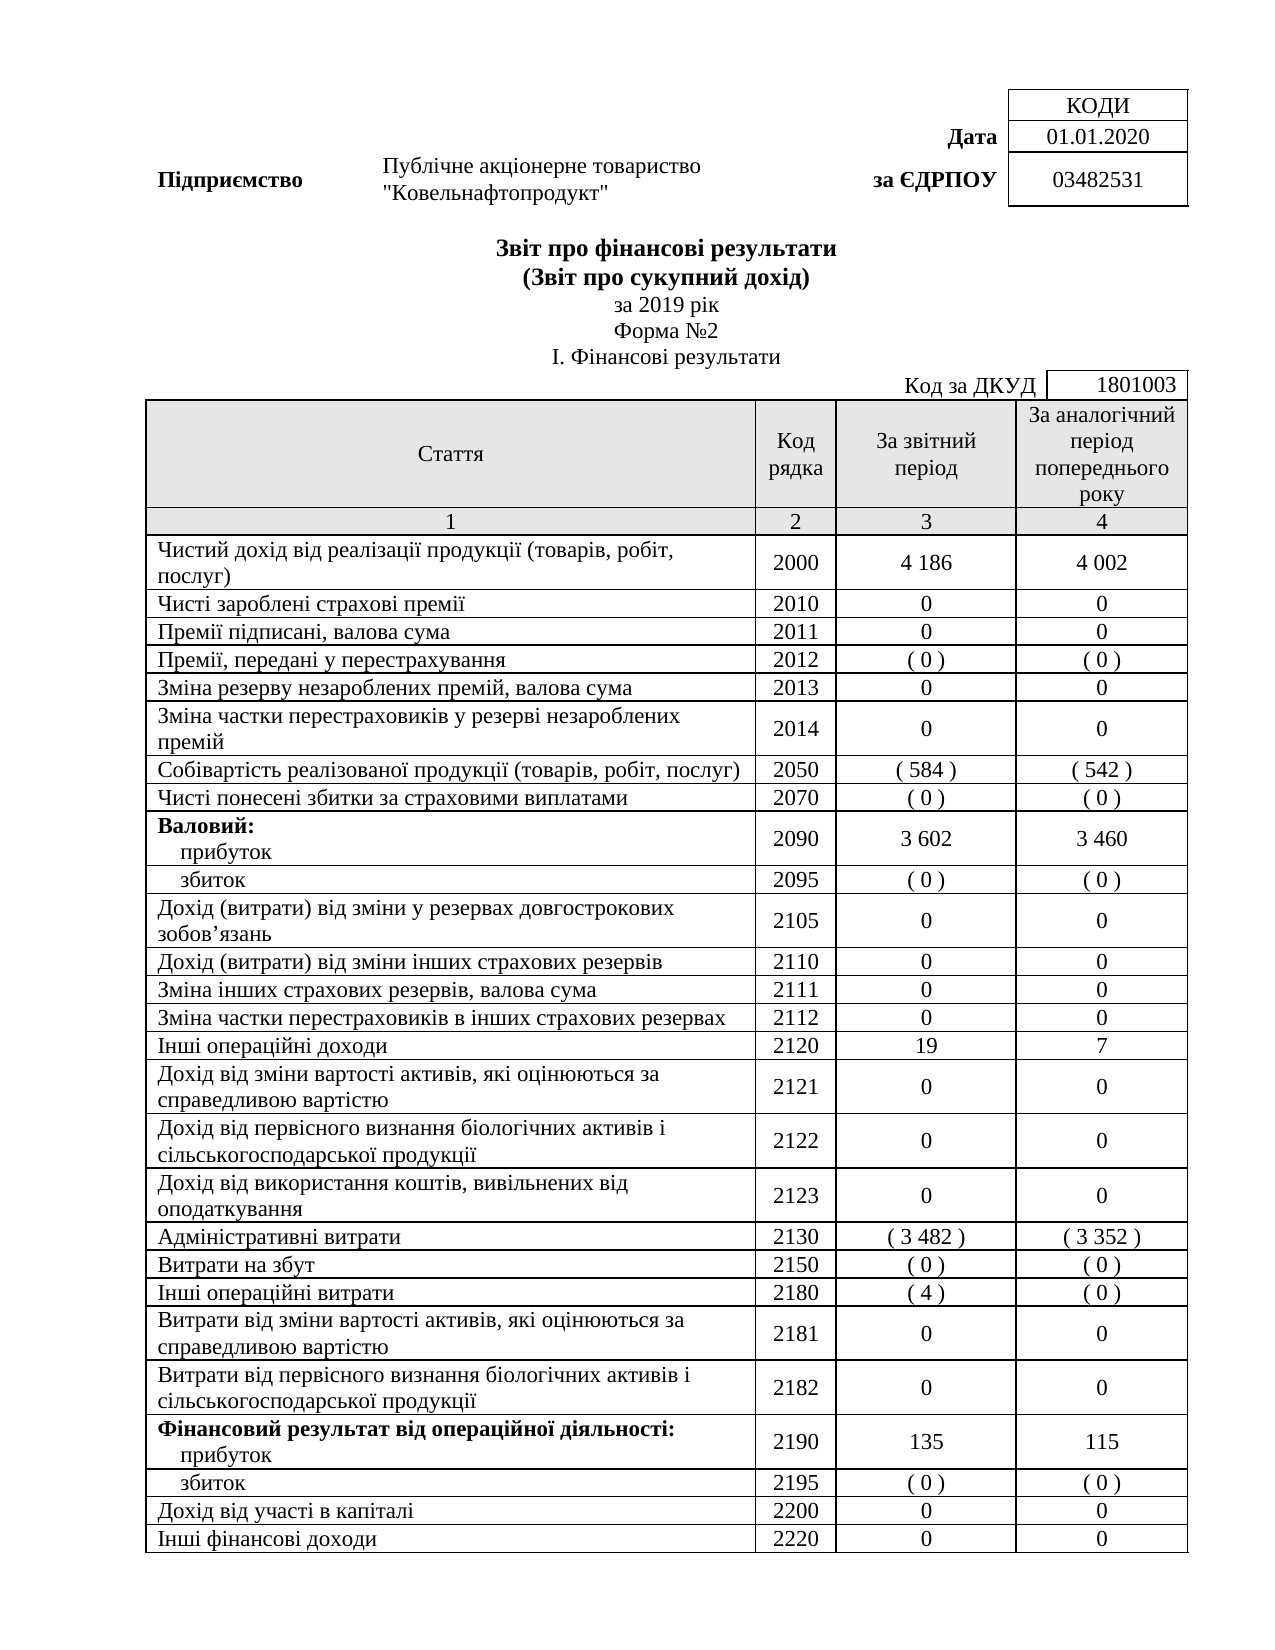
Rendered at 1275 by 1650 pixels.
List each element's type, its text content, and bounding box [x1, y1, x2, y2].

text Форма №2 [146, 317, 1186, 343]
text (Звіт про сукупний дохід) [146, 262, 1186, 291]
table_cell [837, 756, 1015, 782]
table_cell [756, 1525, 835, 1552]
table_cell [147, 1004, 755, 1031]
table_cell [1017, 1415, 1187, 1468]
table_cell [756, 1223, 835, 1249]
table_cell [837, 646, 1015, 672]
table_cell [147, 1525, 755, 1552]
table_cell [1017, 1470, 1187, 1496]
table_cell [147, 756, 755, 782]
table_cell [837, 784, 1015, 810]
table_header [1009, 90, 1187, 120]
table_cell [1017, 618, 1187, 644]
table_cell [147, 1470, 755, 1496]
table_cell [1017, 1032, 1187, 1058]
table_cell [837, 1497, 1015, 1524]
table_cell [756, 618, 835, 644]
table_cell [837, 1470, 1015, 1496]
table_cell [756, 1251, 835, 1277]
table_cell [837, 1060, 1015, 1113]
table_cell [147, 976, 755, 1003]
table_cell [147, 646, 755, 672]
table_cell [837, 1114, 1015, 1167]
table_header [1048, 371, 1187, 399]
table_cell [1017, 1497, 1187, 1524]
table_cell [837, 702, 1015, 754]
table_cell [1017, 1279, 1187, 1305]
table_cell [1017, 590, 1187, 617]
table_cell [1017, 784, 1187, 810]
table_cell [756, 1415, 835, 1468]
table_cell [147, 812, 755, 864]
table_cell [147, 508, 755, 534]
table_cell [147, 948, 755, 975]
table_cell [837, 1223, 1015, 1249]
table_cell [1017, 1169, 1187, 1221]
text І. Фінансові результати [146, 343, 1186, 370]
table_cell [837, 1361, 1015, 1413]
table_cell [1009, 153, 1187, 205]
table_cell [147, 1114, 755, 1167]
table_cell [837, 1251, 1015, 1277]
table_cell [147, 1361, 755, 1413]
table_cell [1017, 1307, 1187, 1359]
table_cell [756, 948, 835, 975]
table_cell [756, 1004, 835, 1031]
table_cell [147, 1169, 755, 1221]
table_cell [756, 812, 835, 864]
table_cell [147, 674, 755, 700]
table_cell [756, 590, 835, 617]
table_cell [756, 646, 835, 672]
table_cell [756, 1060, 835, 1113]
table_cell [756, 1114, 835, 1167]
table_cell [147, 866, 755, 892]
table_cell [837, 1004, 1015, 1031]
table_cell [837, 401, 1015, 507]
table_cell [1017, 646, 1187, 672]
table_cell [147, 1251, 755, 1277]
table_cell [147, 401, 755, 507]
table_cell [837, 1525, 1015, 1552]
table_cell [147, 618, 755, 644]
text за 2019 рік [146, 291, 1186, 317]
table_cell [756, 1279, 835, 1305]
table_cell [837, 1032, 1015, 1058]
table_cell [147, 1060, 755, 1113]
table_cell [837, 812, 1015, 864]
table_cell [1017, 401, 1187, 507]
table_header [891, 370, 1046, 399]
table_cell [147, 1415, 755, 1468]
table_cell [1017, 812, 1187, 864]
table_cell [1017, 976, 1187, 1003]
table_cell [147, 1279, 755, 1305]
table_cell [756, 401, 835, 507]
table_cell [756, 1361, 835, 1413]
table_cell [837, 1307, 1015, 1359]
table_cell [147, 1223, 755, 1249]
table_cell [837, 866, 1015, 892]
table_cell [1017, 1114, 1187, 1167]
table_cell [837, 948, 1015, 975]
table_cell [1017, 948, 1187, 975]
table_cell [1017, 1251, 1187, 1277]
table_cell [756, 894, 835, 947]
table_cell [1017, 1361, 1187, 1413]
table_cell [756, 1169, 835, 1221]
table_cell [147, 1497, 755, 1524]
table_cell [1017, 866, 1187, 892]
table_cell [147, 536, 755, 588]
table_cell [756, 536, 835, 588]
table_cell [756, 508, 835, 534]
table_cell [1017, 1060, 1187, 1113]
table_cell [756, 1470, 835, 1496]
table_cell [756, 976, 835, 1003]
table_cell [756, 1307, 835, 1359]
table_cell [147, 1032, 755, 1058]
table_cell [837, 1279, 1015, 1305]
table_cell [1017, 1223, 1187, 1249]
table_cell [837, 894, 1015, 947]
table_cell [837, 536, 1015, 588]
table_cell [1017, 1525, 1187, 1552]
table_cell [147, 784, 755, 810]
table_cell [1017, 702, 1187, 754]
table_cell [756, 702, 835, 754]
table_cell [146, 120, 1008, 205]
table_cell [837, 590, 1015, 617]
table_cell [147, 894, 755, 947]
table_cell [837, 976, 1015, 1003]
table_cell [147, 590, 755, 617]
text Звіт про фінансові результати [146, 233, 1186, 262]
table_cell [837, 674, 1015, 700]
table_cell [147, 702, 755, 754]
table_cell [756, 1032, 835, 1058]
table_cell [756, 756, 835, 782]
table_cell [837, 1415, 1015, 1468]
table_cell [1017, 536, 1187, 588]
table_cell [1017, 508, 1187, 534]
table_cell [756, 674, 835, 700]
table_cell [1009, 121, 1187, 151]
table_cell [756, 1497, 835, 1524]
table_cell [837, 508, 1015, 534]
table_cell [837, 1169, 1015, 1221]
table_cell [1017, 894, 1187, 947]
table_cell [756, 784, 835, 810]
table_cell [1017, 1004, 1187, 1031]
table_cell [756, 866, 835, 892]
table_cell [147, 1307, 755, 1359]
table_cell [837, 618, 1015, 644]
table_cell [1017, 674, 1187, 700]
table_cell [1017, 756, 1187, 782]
